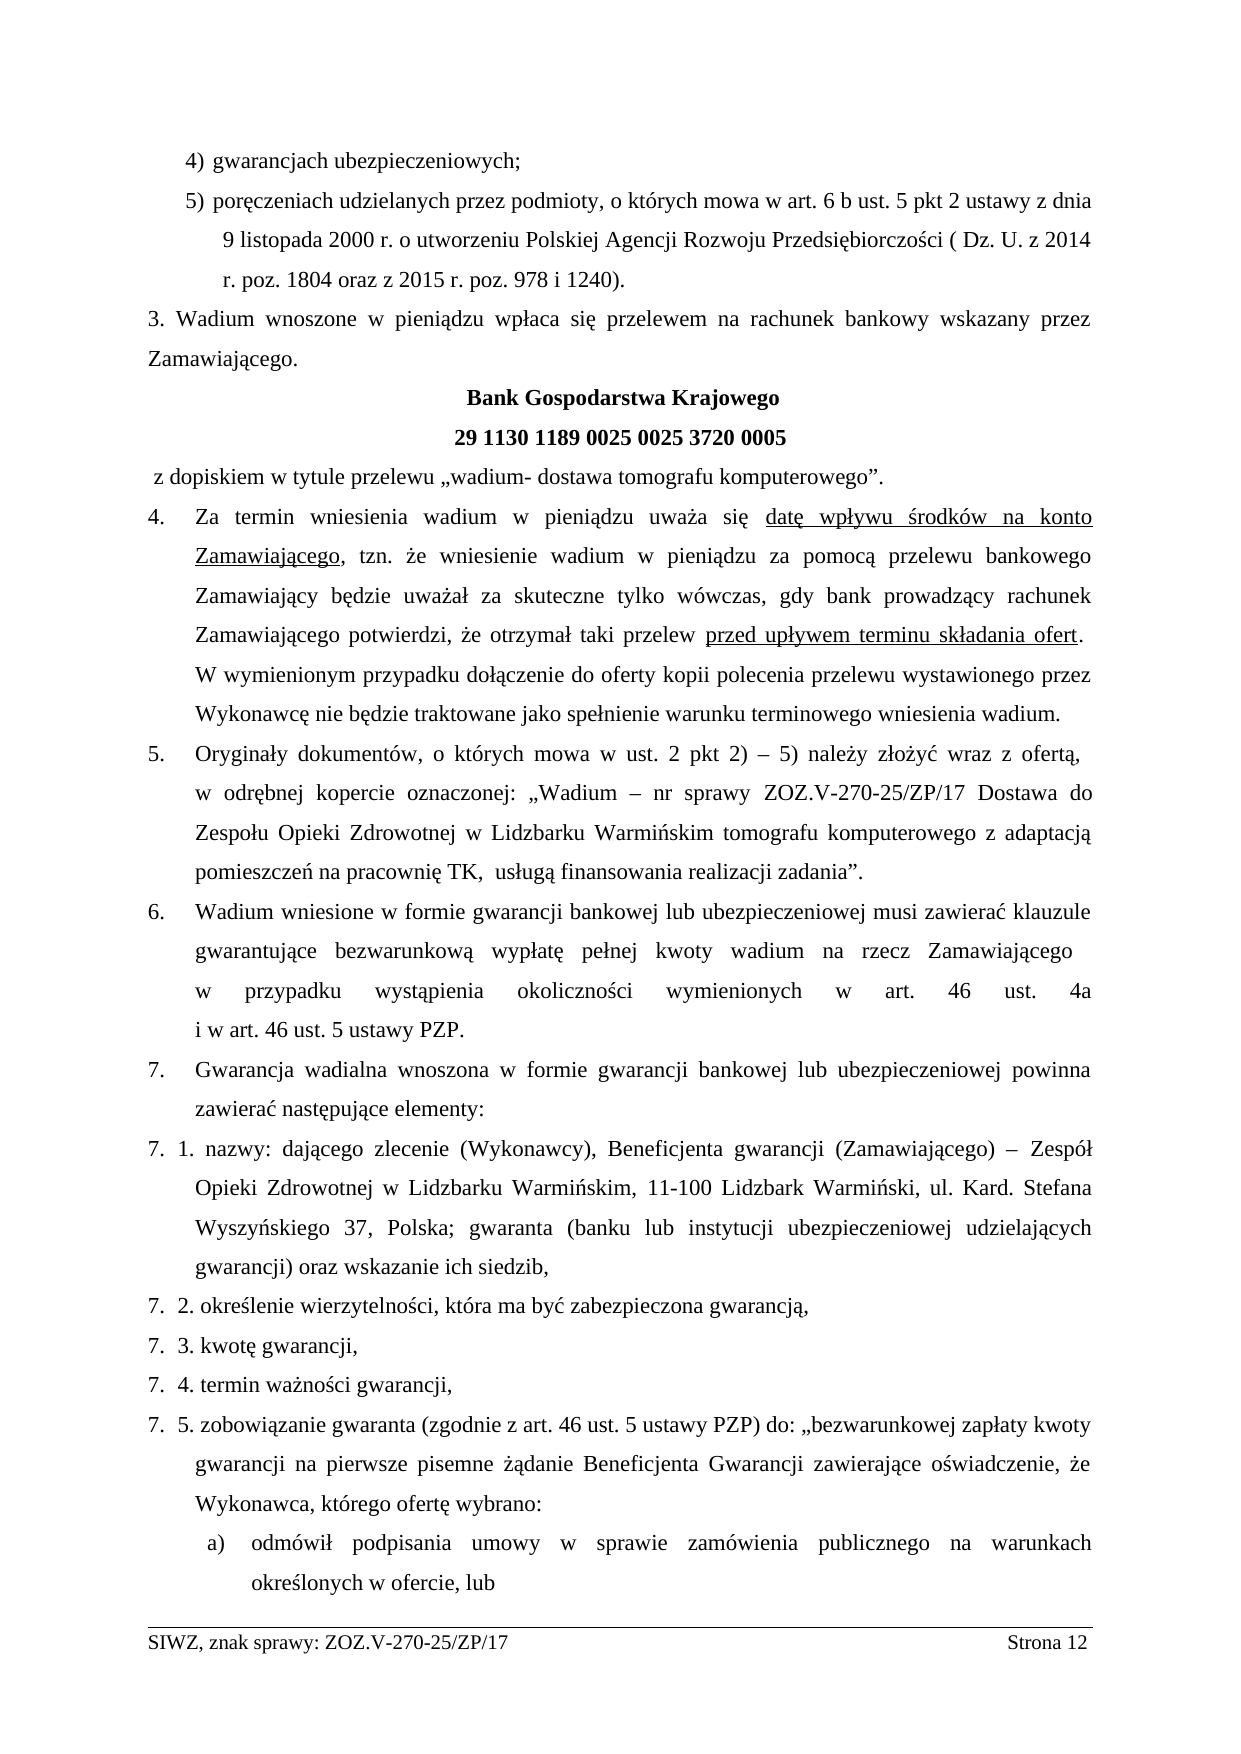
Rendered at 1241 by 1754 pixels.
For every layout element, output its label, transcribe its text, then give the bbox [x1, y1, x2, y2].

list 1. nazwy: dającego zlecenie (Wykonawcy), Beneficjenta gwarancji (Zamawiającego) – Zespół Opieki Zdrowotnej w Lidzbarku Warmińskim, 11-100 Lidzbark Warmiński, ul. Kard. Stefana Wyszyńskiego 37, Polska; gwaranta (banku lub instytucji ubezpieczeniowej udzielających gwarancji) oraz wskazanie ich siedzib, [148, 1134, 1093, 1279]
text Bank Gospodarstwa Krajowego [148, 384, 1093, 411]
text 3. Wadium wnoszone w pieniądzu wpłaca się przelewem na rachunek bankowy wskazany przez Zamawiającego. [148, 306, 1093, 371]
list odmówił podpisania umowy w sprawie zamówienia publicznego na warunkach określonych w ofercie, lub [207, 1529, 1093, 1595]
list 2. określenie wierzytelności, która ma być zabezpieczona gwarancją, [148, 1292, 1093, 1319]
list 4. termin ważności gwarancji, [148, 1371, 1093, 1398]
list Gwarancja wadialna wnoszona w formie gwarancji bankowej lub ubezpieczeniowej powinna zawierać następujące elementy: [148, 1056, 1093, 1121]
list 5. zobowiązanie gwaranta (zgodnie z art. 46 ust. 5 ustawy PZP) do: „bezwarunkowej zapłaty kwoty gwarancji na pierwsze pisemne żądanie Beneficjenta Gwarancji zawierające oświadczenie, że Wykonawca, którego ofertę wybrano: [148, 1411, 1093, 1516]
list gwarancjach ubezpieczeniowych; [185, 148, 1093, 174]
text 29 1130 1189 0025 0025 3720 0005 [148, 424, 1093, 450]
list 3. kwotę gwarancji, [148, 1332, 1093, 1358]
list Wadium wniesione w formie gwarancji bankowej lub ubezpieczeniowej musi zawierać klauzule gwarantujące bezwarunkową wypłatę pełnej kwoty wadium na rzecz Zamawiającego w przypadku wystąpienia okoliczności wymienionych w art. 46 ust. 4a i w art. 46 ust. 5 ustawy PZP. [148, 898, 1093, 1042]
list poręczeniach udzielanych przez podmioty, o których mowa w art. 6 b ust. 5 pkt 2 ustawy z dnia 9 listopada 2000 r. o utworzeniu Polskiej Agencji Rozwoju Przedsiębiorczości ( Dz. U. z 2014 r. poz. 1804 oraz z 2015 r. poz. 978 i 1240). [185, 187, 1093, 292]
list Za termin wniesienia wadium w pieniądzu uważa się datę wpływu środków na konto Zamawiającego, tzn. że wniesienie wadium w pieniądzu za pomocą przelewu bankowego Zamawiający będzie uważał za skuteczne tylko wówczas, gdy bank prowadzący rachunek Zamawiającego potwierdzi, że otrzymał taki przelew przed upływem terminu składania ofert. W wymienionym przypadku dołączenie do oferty kopii polecenia przelewu wystawionego przez Wykonawcę nie będzie traktowane jako spełnienie warunku terminowego wniesienia wadium. [148, 503, 1093, 727]
text z dopiskiem w tytule przelewu „wadium- dostawa tomografu komputerowego”. [148, 463, 1093, 490]
list Oryginały dokumentów, o których mowa w ust. 2 pkt 2) – 5) należy złożyć wraz z ofertą, w odrębnej kopercie oznaczonej: „Wadium – nr sprawy ZOZ.V-270-25/ZP/17 Dostawa do Zespołu Opieki Zdrowotnej w Lidzbarku Warmińskim tomografu komputerowego z adaptacją pomieszczeń na pracownię TK, usługą finansowania realizacji zadania”. [148, 740, 1093, 884]
